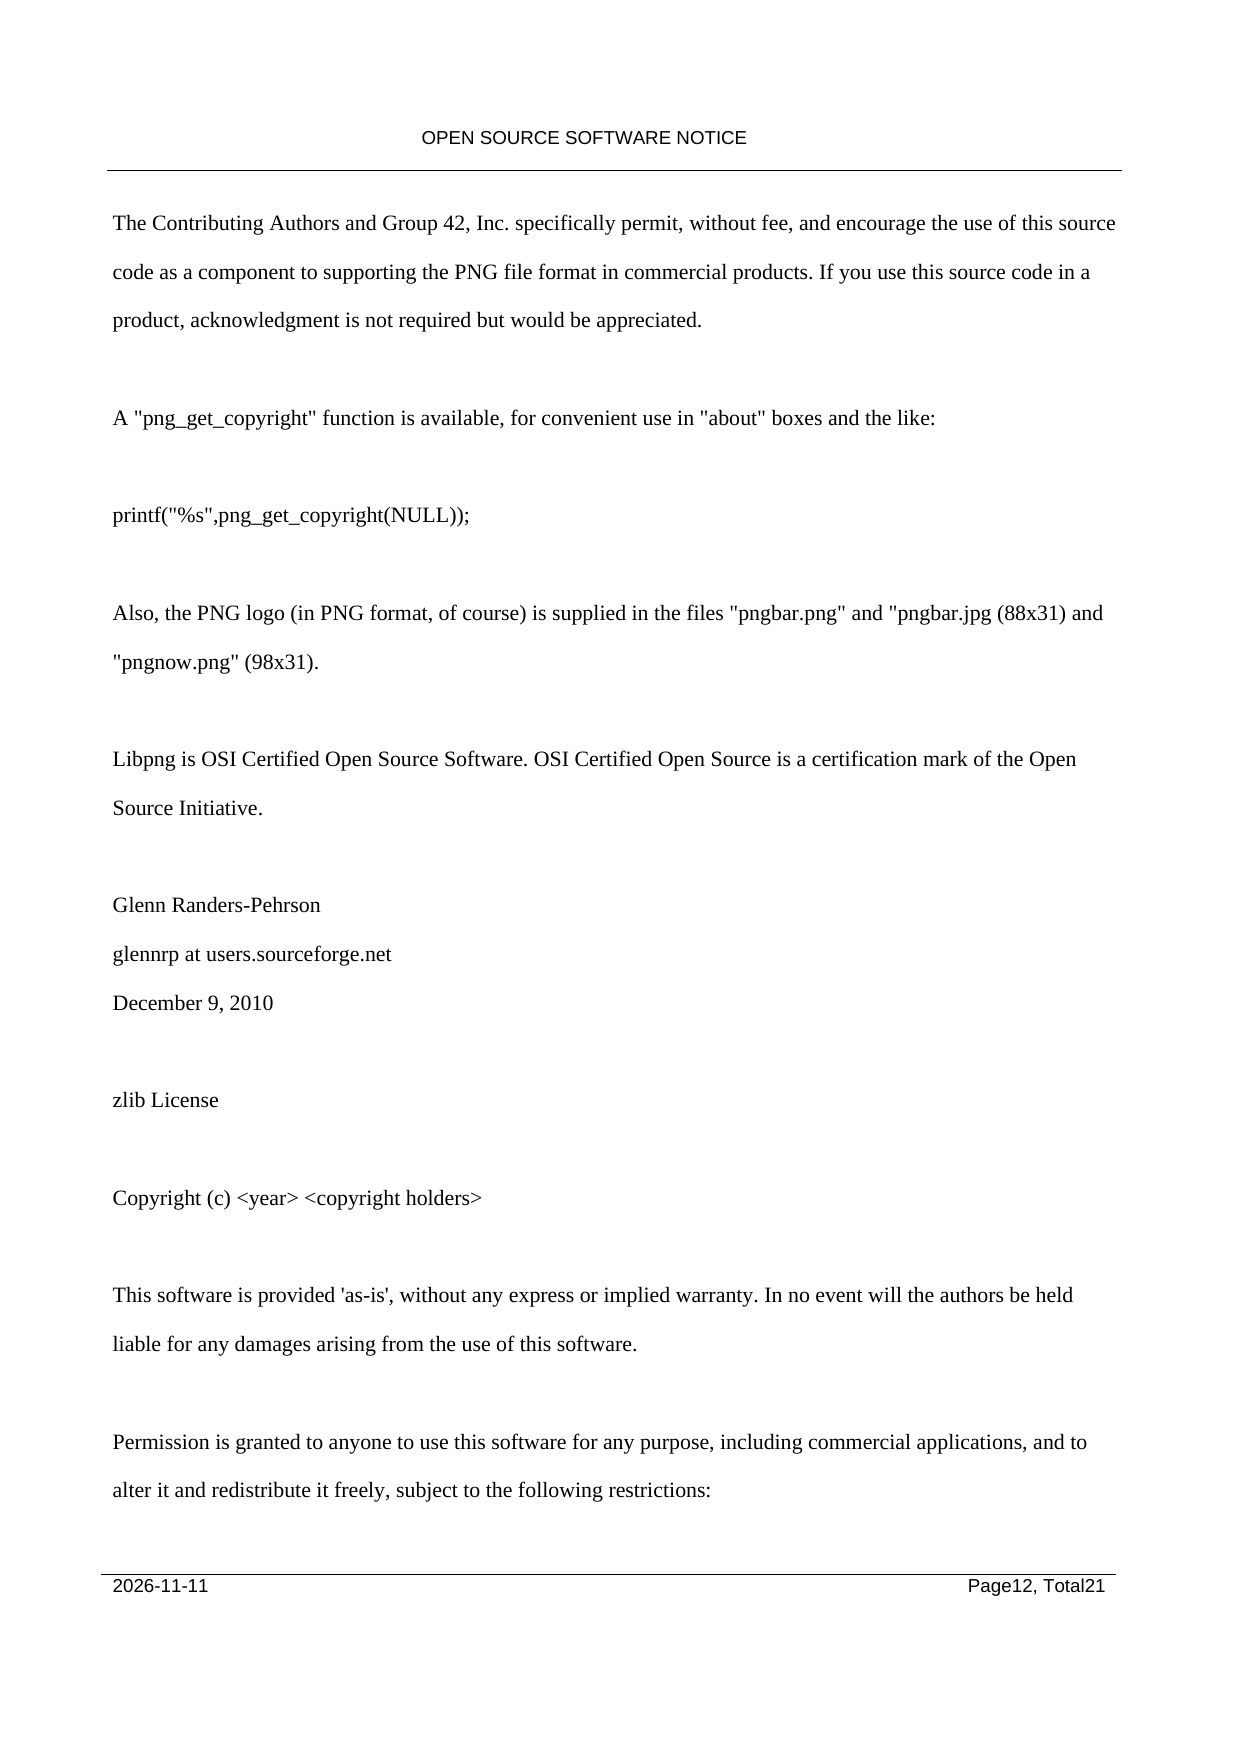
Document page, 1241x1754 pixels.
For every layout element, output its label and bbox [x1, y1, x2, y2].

text [112, 206, 1128, 1506]
